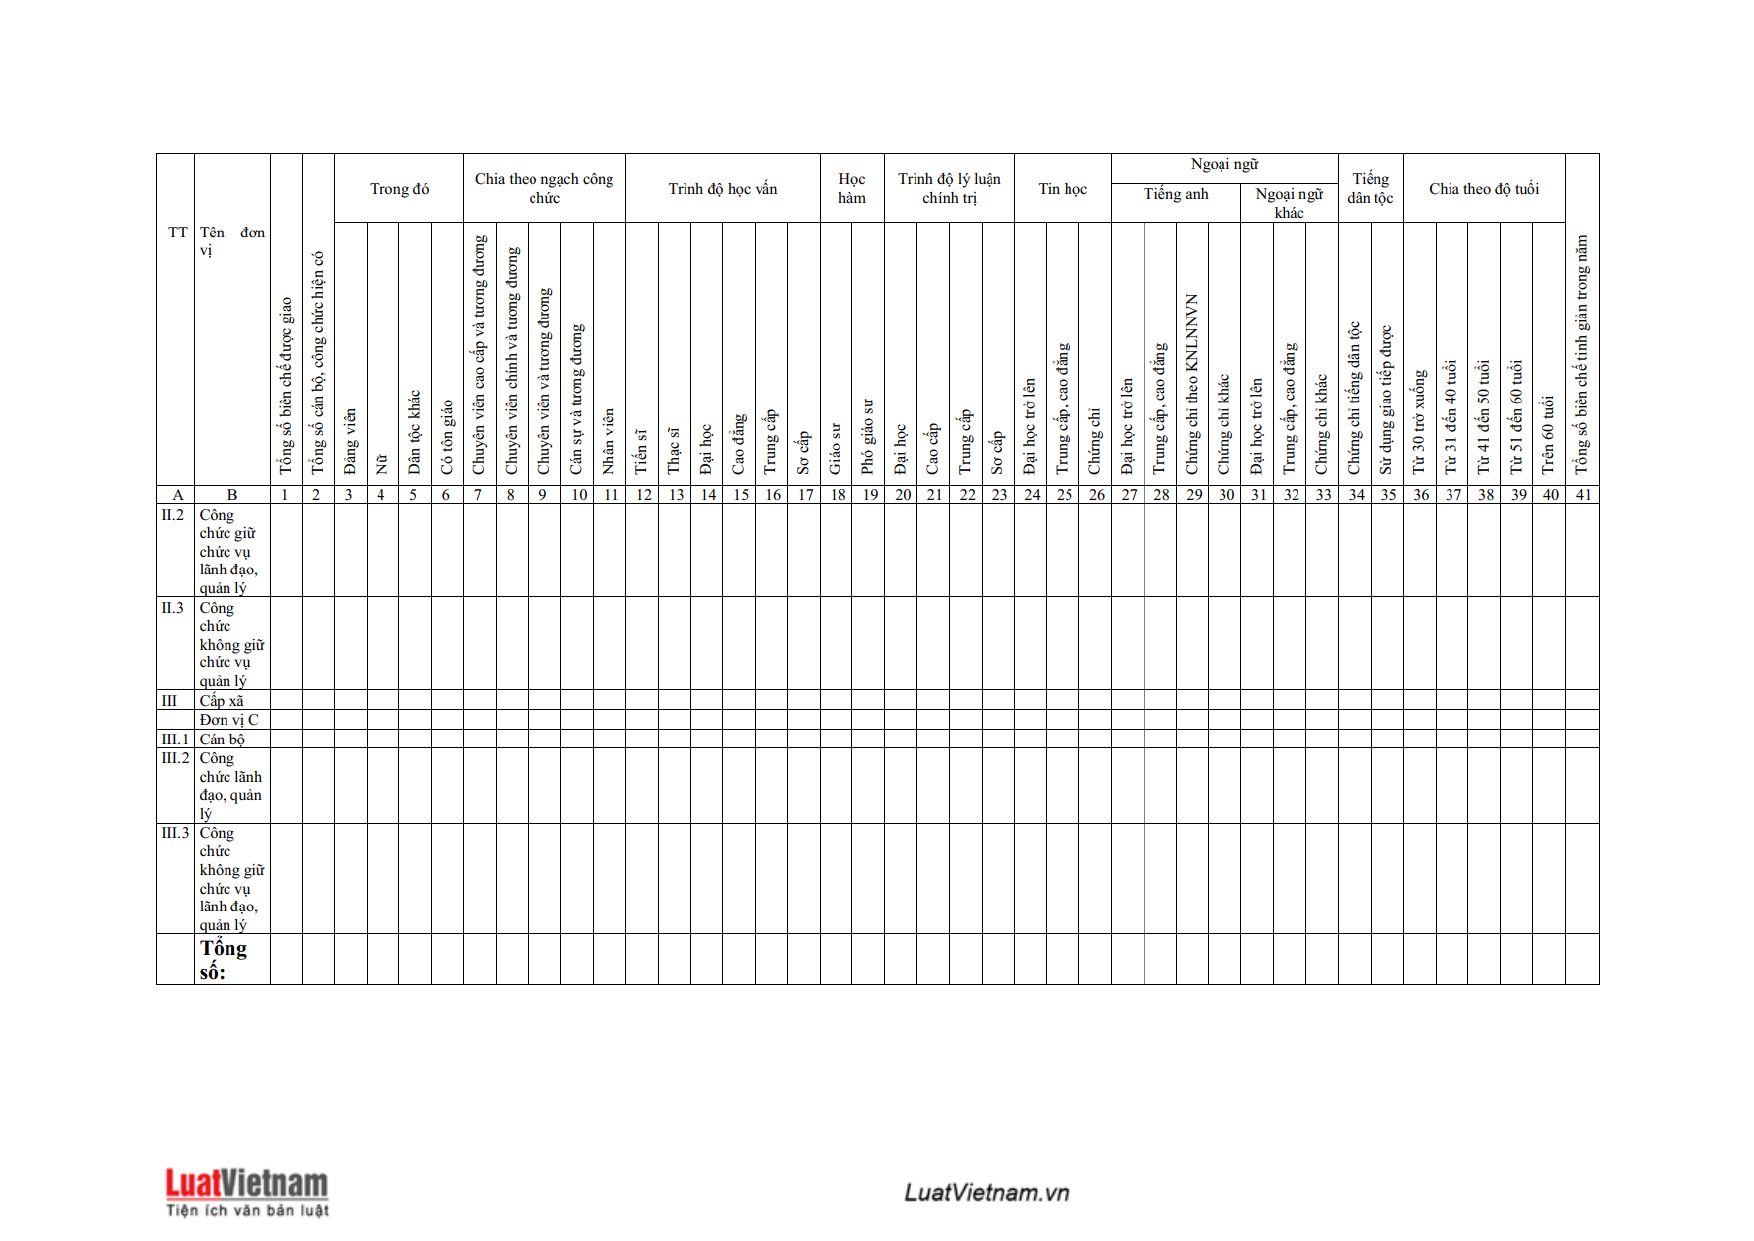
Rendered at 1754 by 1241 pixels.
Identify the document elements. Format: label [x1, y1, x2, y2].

picture [150, 150, 1604, 993]
picture [150, 1146, 1089, 1241]
